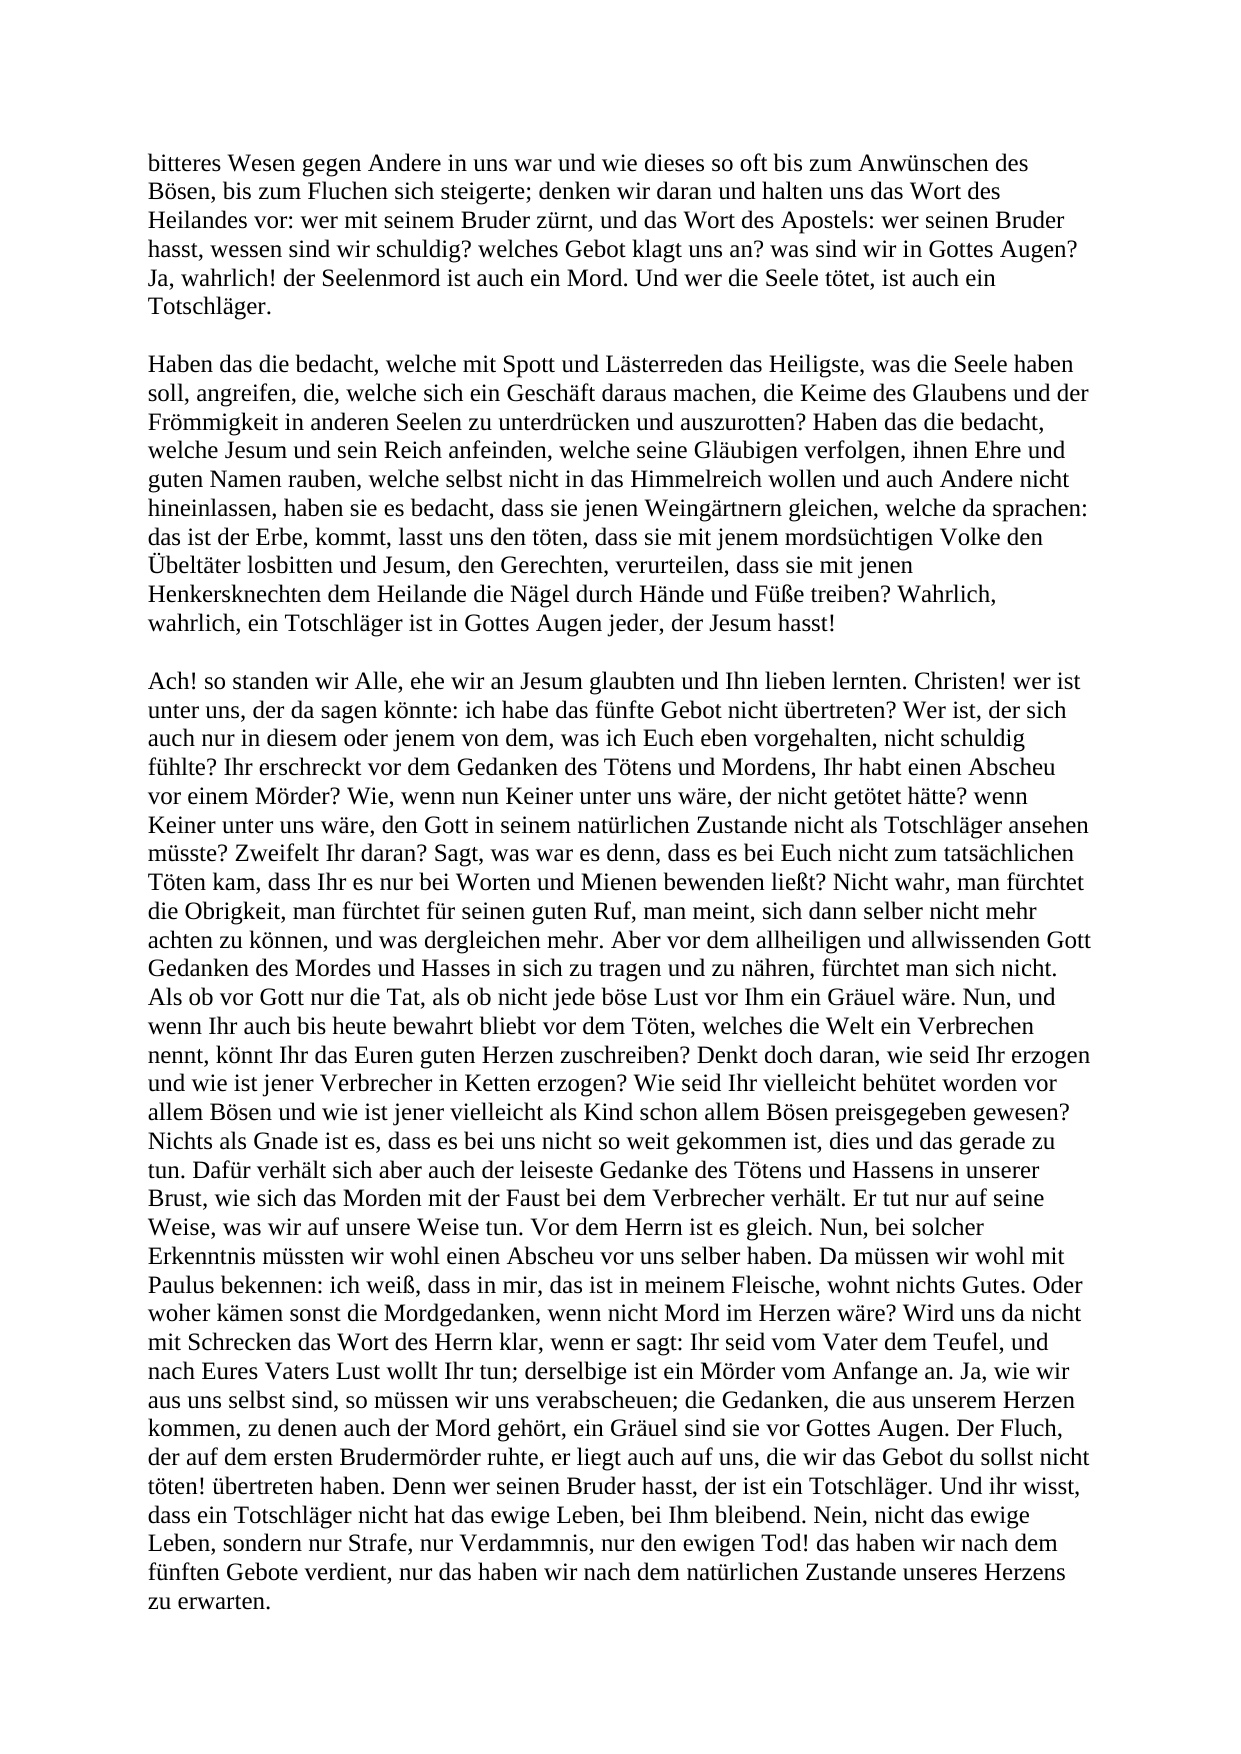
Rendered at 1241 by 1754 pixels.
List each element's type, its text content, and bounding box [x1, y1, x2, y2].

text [148, 148, 1093, 320]
text Haben das die bedacht, welche mit Spott und Lästerreden das Heiligste, was die Seele haben soll, angreifen, die, welche sich ein Geschäft daraus machen, die Keime des Glaubens und der Frömmigkeit in anderen Seelen zu unterdrücken und auszurotten? Haben das die bedacht, welche Jesum und sein Reich anfeinden, welche seine Gläubigen verfolgen, ihnen Ehre und guten Namen rauben, welche selbst nicht in das Himmelreich wollen und auch Andere nicht hineinlassen, haben sie es bedacht, dass sie jenen Weingärtnern gleichen, welche da sprachen: das ist der Erbe, kommt, lasst uns den töten, dass sie mit jenem mordsüchtigen Volke den Übeltäter losbitten und Jesum, den Gerechten, verurteilen, dass sie mit jenen Henkersknechten dem Heilande die Nägel durch Hände und Füße treiben? Wahrlich, wahrlich, ein Totschläger ist in Gottes Augen jeder, der Jesum hasst! [148, 349, 1093, 637]
text Ach! so standen wir Alle, ehe wir an Jesum glaubten und Ihn lieben lernten. Christen! wer ist unter uns, der da sagen könnte: ich habe das fünfte Gebot nicht übertreten? Wer ist, der sich auch nur in diesem oder jenem von dem, was ich Euch eben vorgehalten, nicht schuldig fühlte? Ihr erschreckt vor dem Gedanken des Tötens und Mordens, Ihr habt einen Abscheu vor einem Mörder? Wie, wenn nun Keiner unter uns wäre, der nicht getötet hätte? wenn Keiner unter uns wäre, den Gott in seinem natürlichen Zustande nicht als Totschläger ansehen müsste? Zweifelt Ihr daran? Sagt, was war es denn, dass es bei Euch nicht zum tatsächlichen Töten kam, dass Ihr es nur bei Worten und Mienen bewenden ließt? Nicht wahr, man fürchtet die Obrigkeit, man fürchtet für seinen guten Ruf, man meint, sich dann selber nicht mehr achten zu können, und was dergleichen mehr. Aber vor dem allheiligen und allwissenden Gott Gedanken des Mordes und Hasses in sich zu tragen und zu nähren, fürchtet man sich nicht. Als ob vor Gott nur die Tat, als ob nicht jede böse Lust vor Ihm ein Gräuel wäre. Nun, und wenn Ihr auch bis heute bewahrt bliebt vor dem Töten, welches die Welt ein Verbrechen nennt, könnt Ihr das Euren guten Herzen zuschreiben? Denkt doch daran, wie seid Ihr erzogen und wie ist jener Verbrecher in Ketten erzogen? Wie seid Ihr vielleicht behütet worden vor allem Bösen und wie ist jener vielleicht als Kind schon allem Bösen preisgegeben gewesen? Nichts als Gnade ist es, dass es bei uns nicht so weit gekommen ist, dies und das gerade zu tun. Dafür verhält sich aber auch der leiseste Gedanke des Tötens und Hassens in unserer Brust, wie sich das Morden mit der Faust bei dem Verbrecher verhält. Er tut nur auf seine Weise, was wir auf unsere Weise tun. Vor dem Herrn ist es gleich. Nun, bei solcher Erkenntnis müssten wir wohl einen Abscheu vor uns selber haben. Da müssen wir wohl mit Paulus bekennen: ich weiß, dass in mir, das ist in meinem Fleische, wohnt nichts Gutes. Oder woher kämen sonst die Mordgedanken, wenn nicht Mord im Herzen wäre? Wird uns da nicht mit Schrecken das Wort des Herrn klar, wenn er sagt: Ihr seid vom Vater dem Teufel, und nach Eures Vaters Lust wollt Ihr tun; derselbige ist ein Mörder vom Anfange an. Ja, wie wir aus uns selbst sind, so müssen wir uns verabscheuen; die Gedanken, die aus unserem Herzen kommen, zu denen auch der Mord gehört, ein Gräuel sind sie vor Gottes Augen. Der Fluch, der auf dem ersten Brudermörder ruhte, er liegt auch auf uns, die wir das Gebot du sollst nicht töten! übertreten haben. Denn wer seinen Bruder hasst, der ist ein Totschläger. Und ihr wisst, dass ein Totschläger nicht hat das ewige Leben, bei Ihm bleibend. Nein, nicht das ewige Leben, sondern nur Strafe, nur Verdammnis, nur den ewigen Tod! das haben wir nach dem fünften Gebote verdient, nur das haben wir nach dem natürlichen Zustande unseres Herzens zu erwarten. [148, 666, 1093, 1615]
